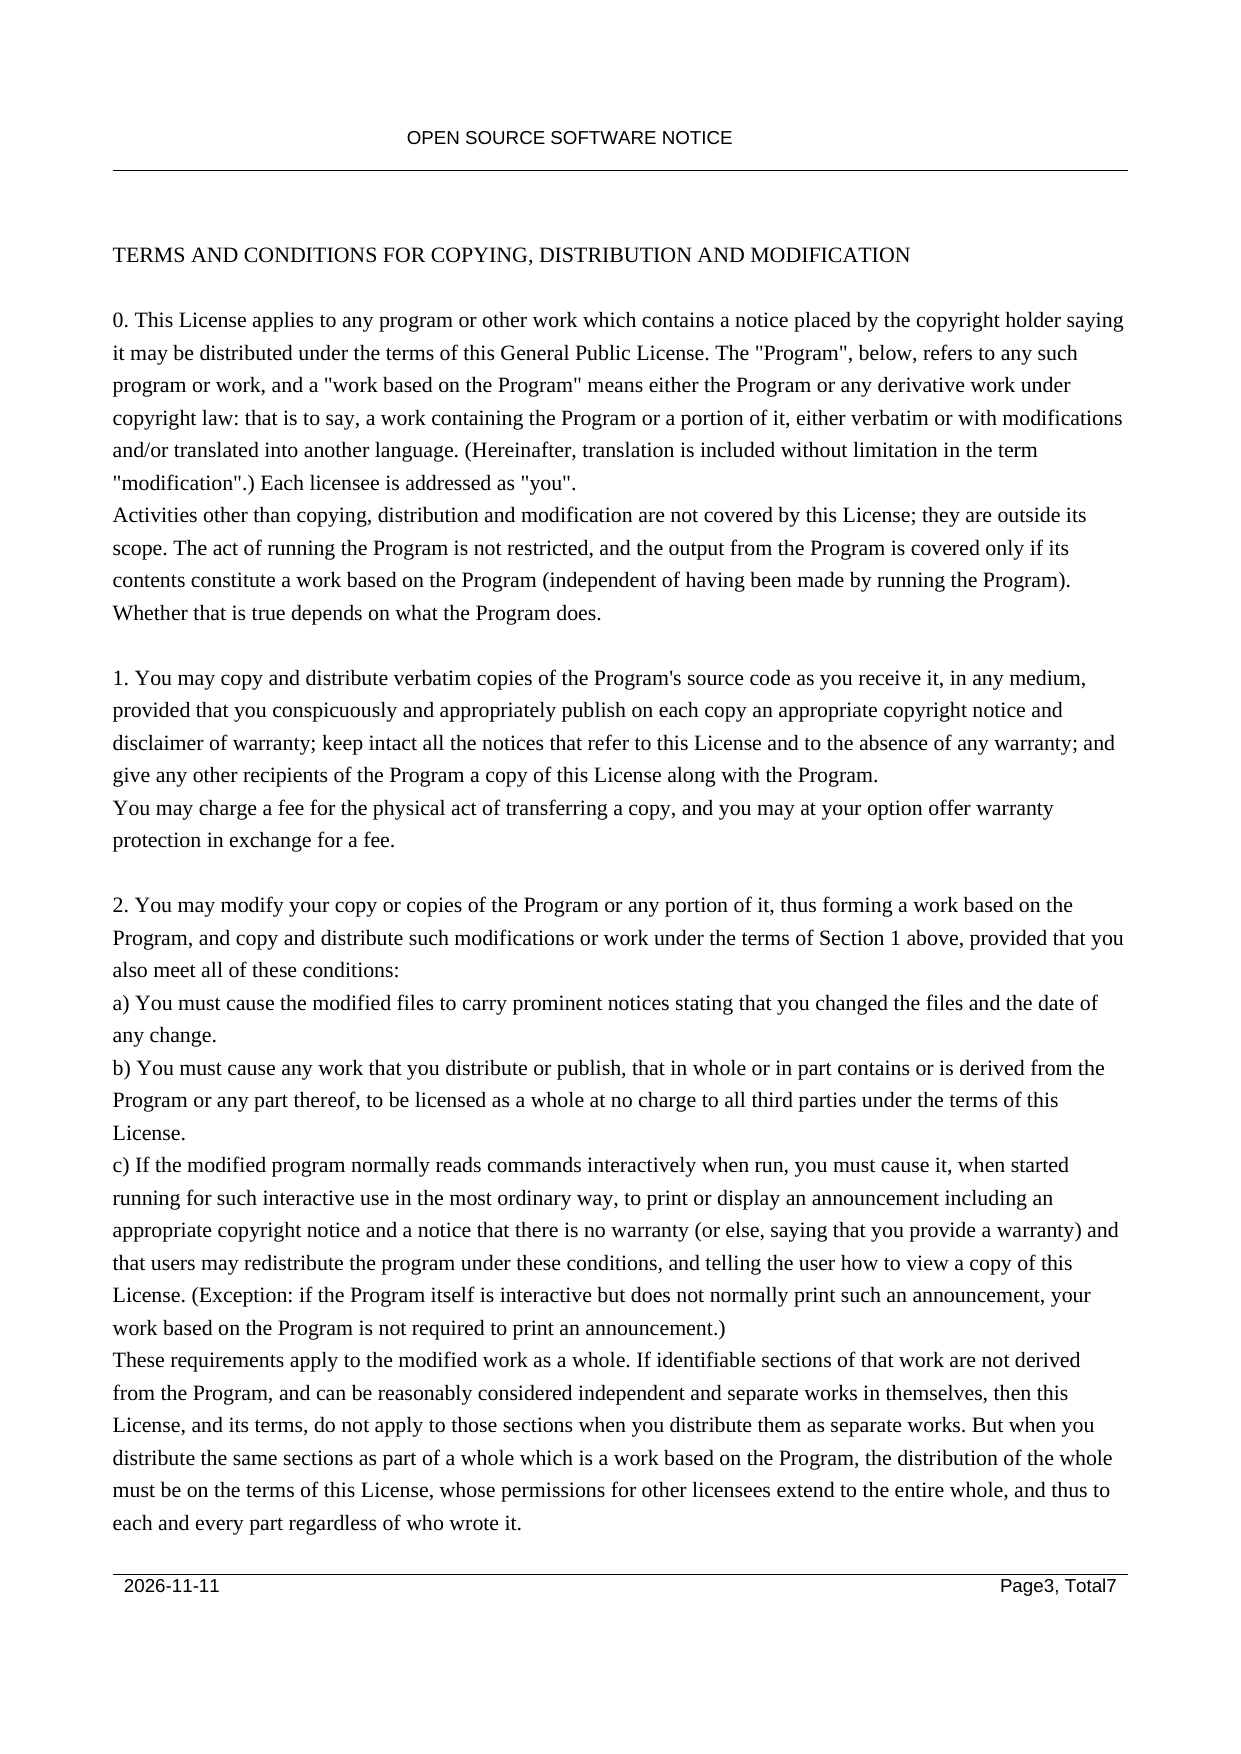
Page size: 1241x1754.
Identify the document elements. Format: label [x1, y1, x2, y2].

text [112, 206, 1128, 1539]
